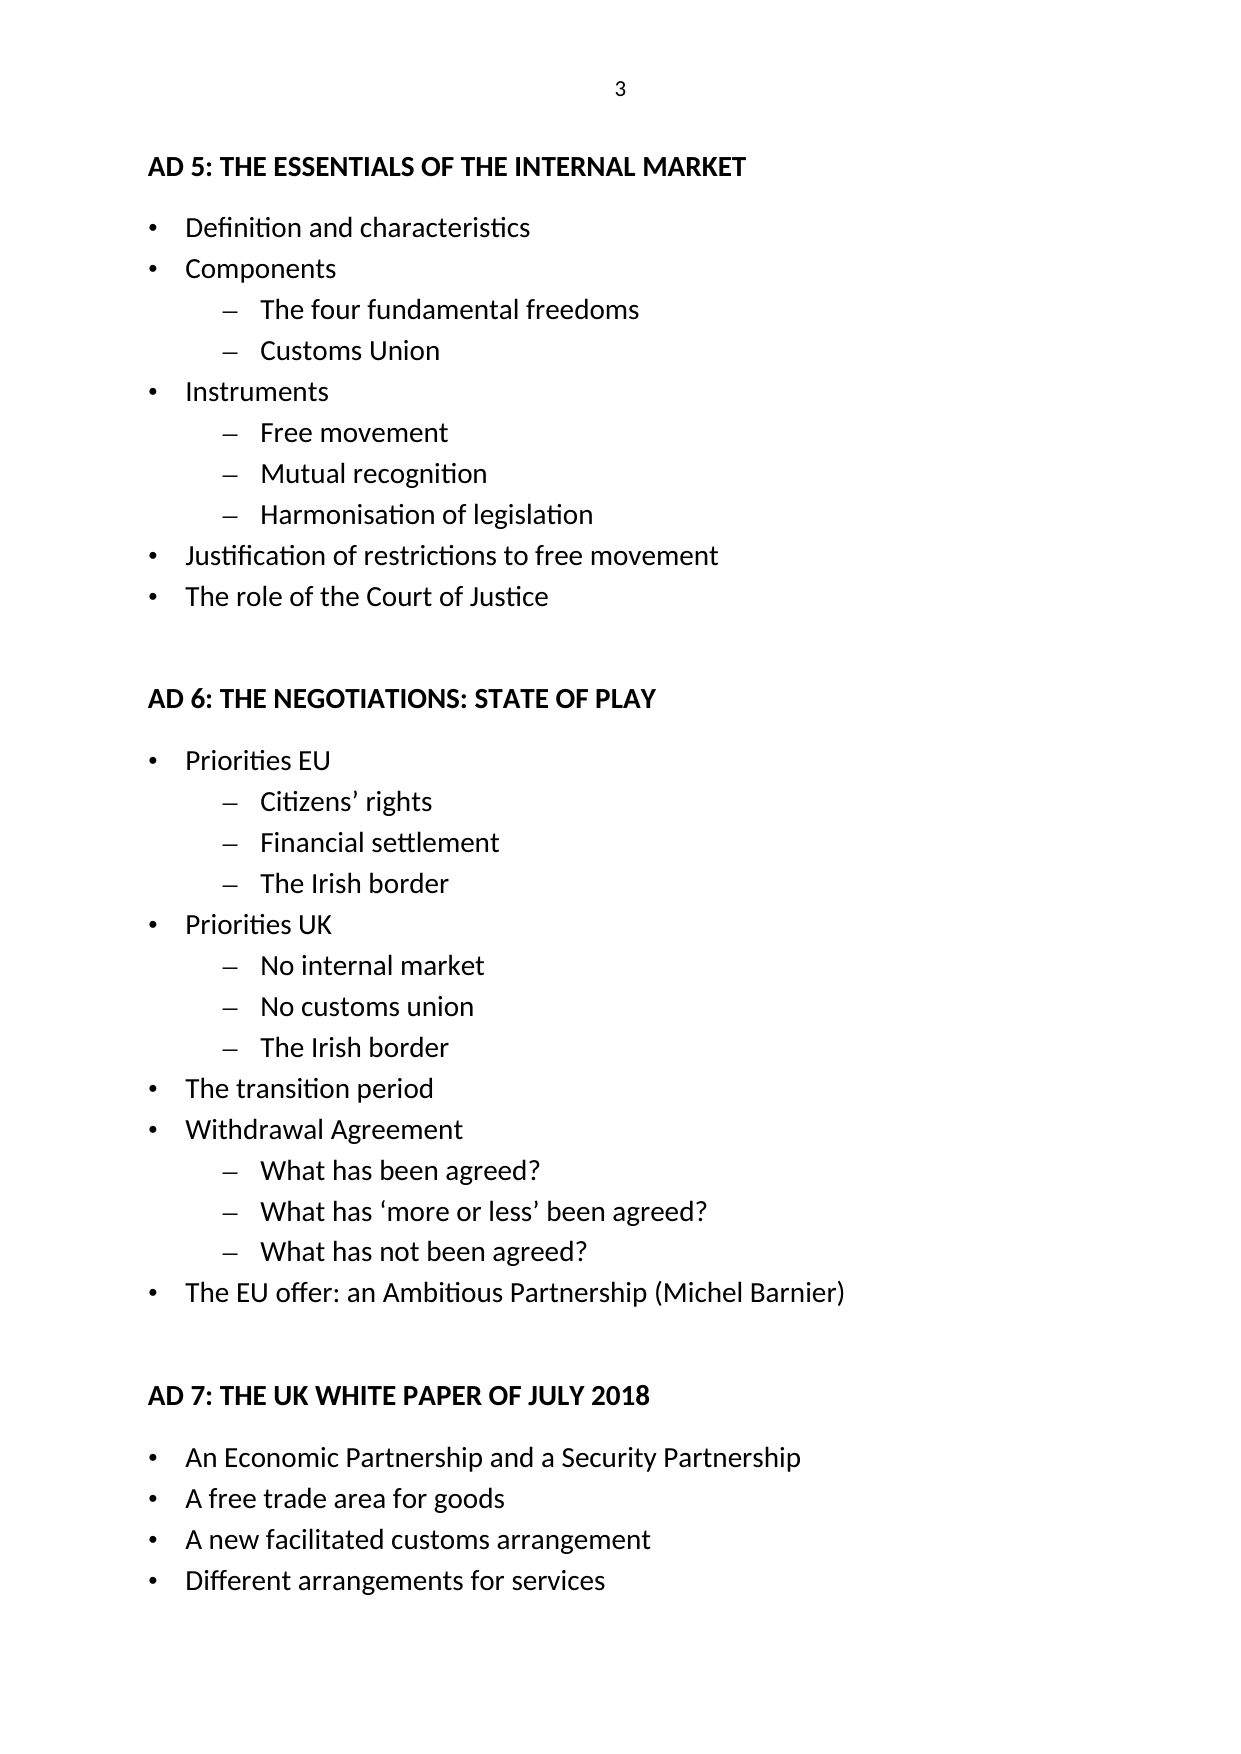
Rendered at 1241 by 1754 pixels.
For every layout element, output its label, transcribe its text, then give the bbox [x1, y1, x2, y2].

text AD 5: THE ESSENTIALS OF THE INTERNAL MARKET [148, 148, 1093, 183]
text AD 6: THE NEGOTIATIONS: STATE OF PLAY [148, 681, 1093, 716]
list No customs union [223, 988, 1093, 1023]
list Definition and characteristics [148, 209, 1093, 245]
list Customs Union [223, 332, 1093, 368]
list The Irish border [223, 865, 1093, 901]
list The transition period [148, 1070, 1093, 1105]
list Justification of restrictions to free movement [148, 537, 1093, 572]
list Different arrangements for services [148, 1562, 1093, 1597]
list Priorities UK [148, 906, 1093, 942]
text AD 7: THE UK WHITE PAPER OF JULY 2018 [148, 1377, 1093, 1413]
list Components [148, 250, 1093, 286]
list Harmonisation of legislation [223, 496, 1093, 532]
list What has ‘more or less’ been agreed? [223, 1193, 1093, 1228]
list What has not been agreed? [223, 1233, 1093, 1269]
list Citizens’ rights [223, 783, 1093, 819]
list Withdrawal Agreement [148, 1111, 1093, 1146]
list What has been agreed? [223, 1152, 1093, 1187]
list The four fundamental freedoms [223, 291, 1093, 327]
list The role of the Court of Justice [148, 578, 1093, 613]
list No internal market [223, 947, 1093, 983]
list An Economic Partnership and a Security Partnership [148, 1439, 1093, 1474]
list A new facilitated customs arrangement [148, 1521, 1093, 1556]
list Financial settlement [223, 824, 1093, 860]
list Free movement [223, 414, 1093, 450]
list A free trade area for goods [148, 1480, 1093, 1516]
list The Irish border [223, 1029, 1093, 1064]
list Mutual recognition [223, 455, 1093, 491]
list The EU offer: an Ambitious Partnership (Michel Barnier) [148, 1274, 1093, 1310]
list Priorities EU [148, 742, 1093, 778]
list Instruments [148, 373, 1093, 409]
